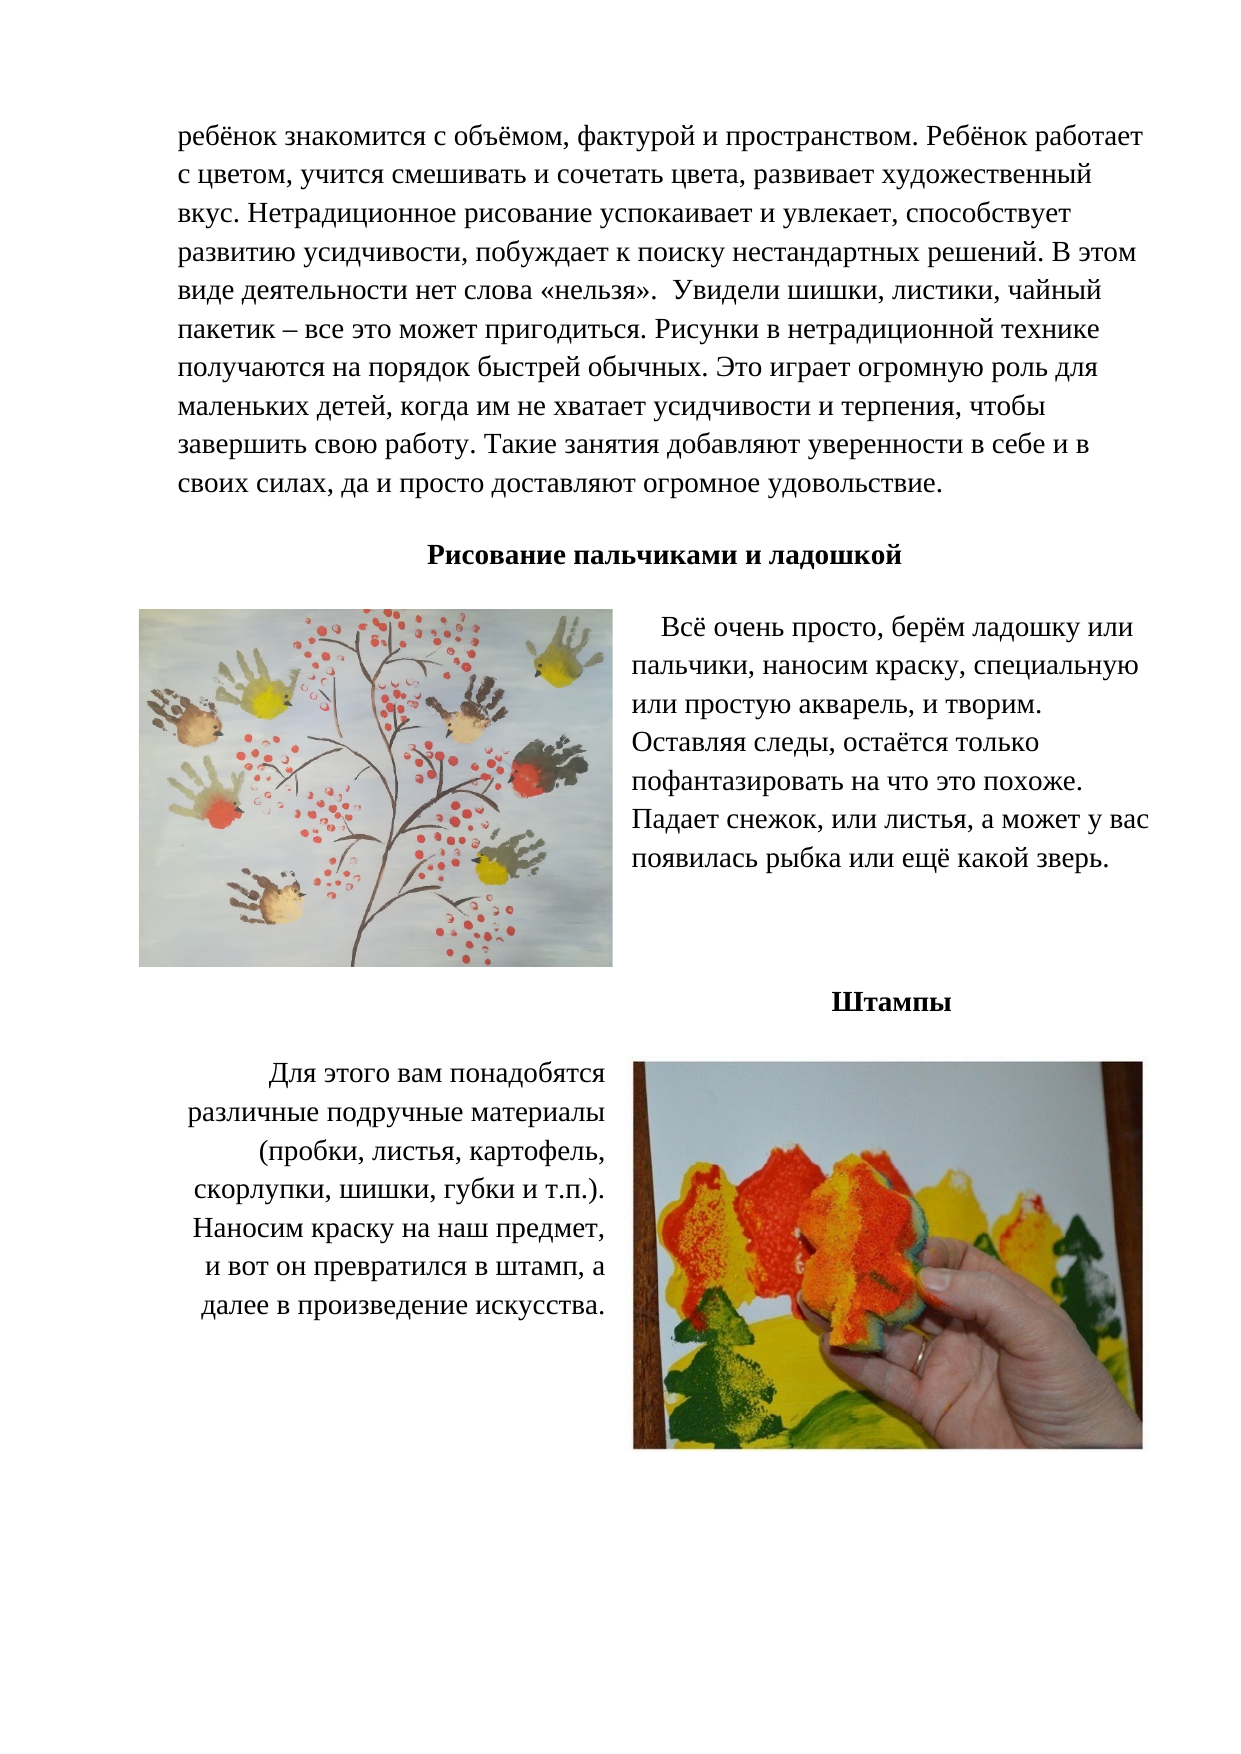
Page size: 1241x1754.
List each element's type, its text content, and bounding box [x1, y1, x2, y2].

text Для этого вам понадобятся различные подручные материалы (пробки, листья, картофель, скорлупки, шишки, губки и т.п.). Наносим краску на наш предмет, и вот он превратился в штамп, а далее в произведение искусства. [177, 1056, 622, 1320]
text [177, 118, 1152, 498]
text Штампы [177, 984, 1152, 1017]
picture [137, 609, 612, 965]
text Рисование пальчиками и ладошкой [177, 537, 1152, 570]
text Всё очень просто, берём ладошку или пальчики, наносим краску, специальную или простую акварель, и творим. Оставляя следы, остаётся только пофантазировать на что это похоже. Падает снежок, или листья, а может у вас появилась рыбка или ещё какой зверь. [612, 609, 1152, 873]
picture [622, 1056, 1150, 1450]
